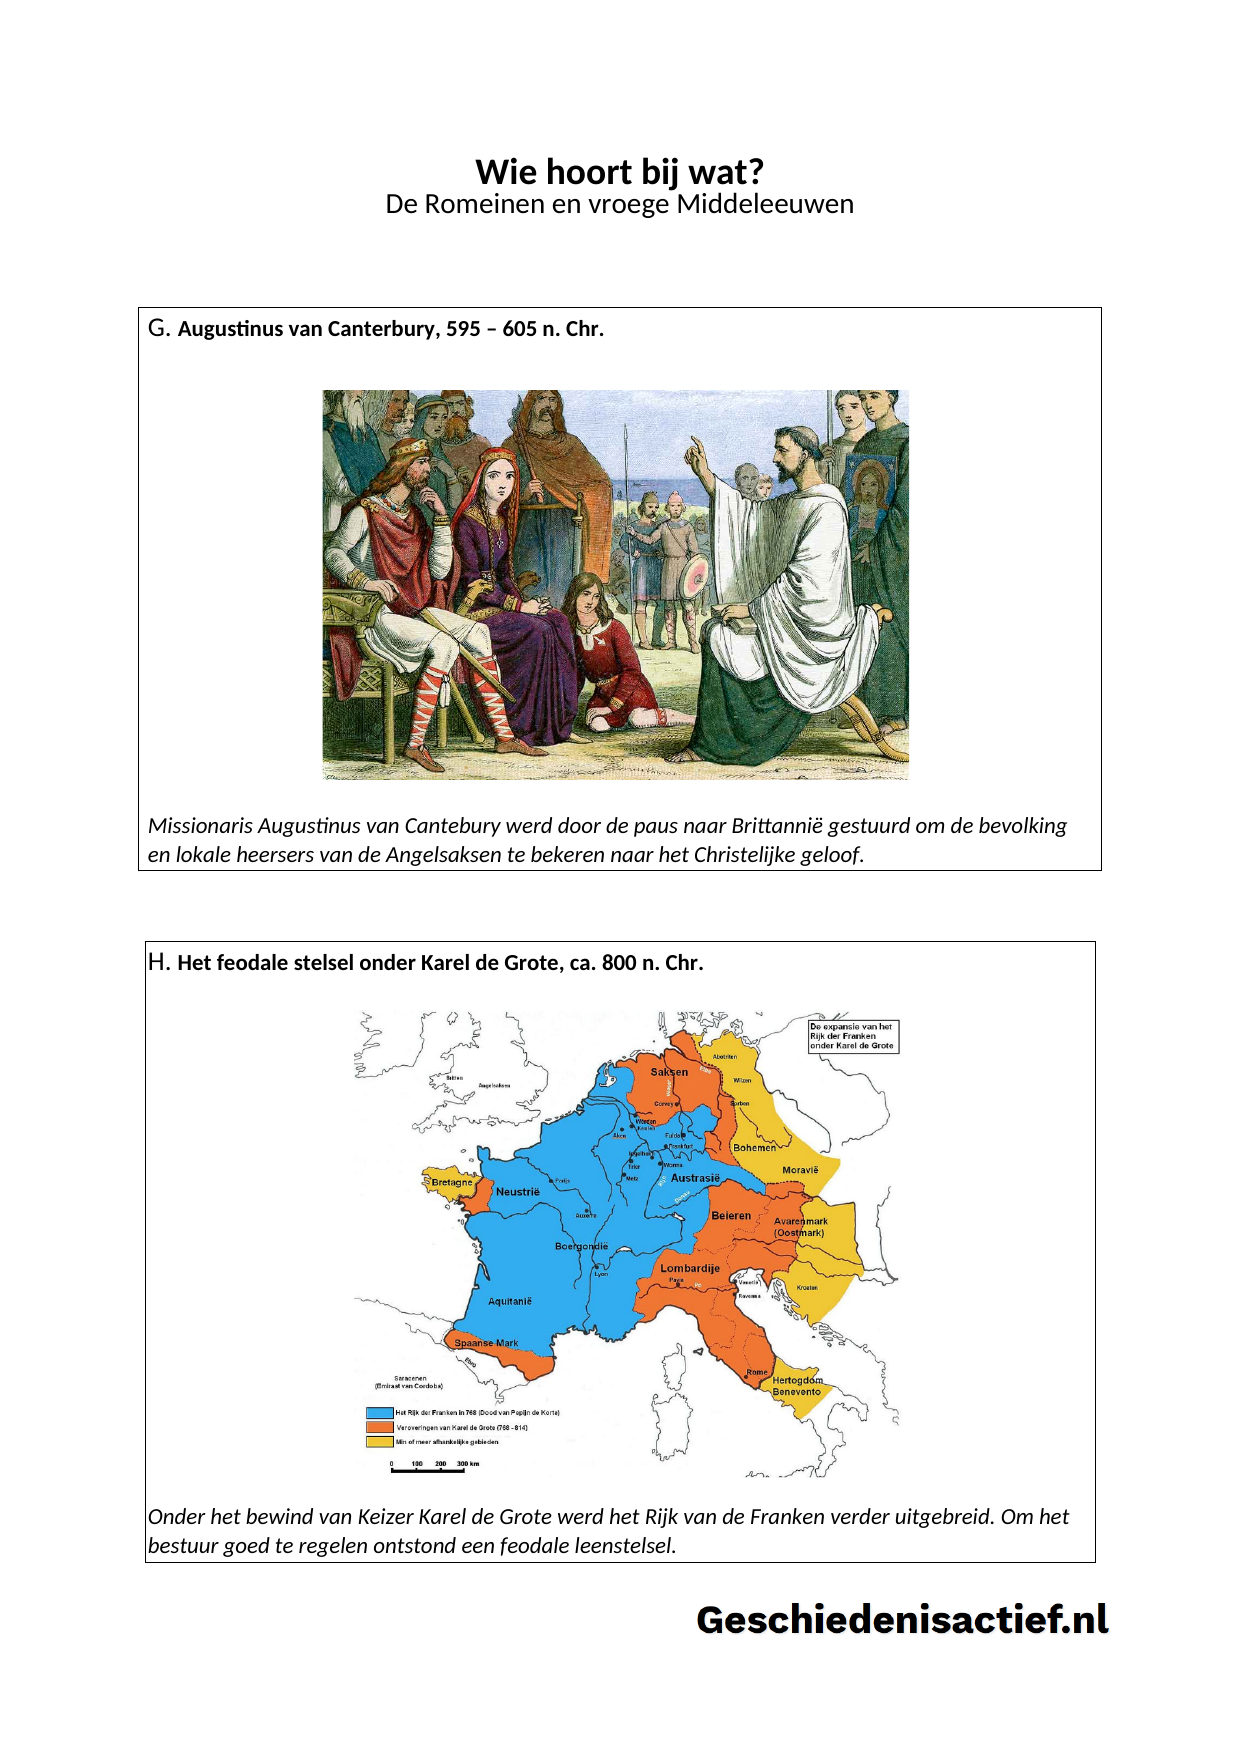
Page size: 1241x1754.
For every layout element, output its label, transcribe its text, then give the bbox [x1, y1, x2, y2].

text H. Het feodale stelsel onder Karel de Grote, ca. 800 n. Chr. [146, 942, 1095, 977]
picture [676, 1560, 1147, 1677]
text Onder het bewind van Keizer Karel de Grote werd het Rijk van de Franken verder uitgebreid. Om het bestuur goed te regelen ontstond een feodale leenstelsel. [146, 1498, 1095, 1562]
picture [354, 1010, 910, 1478]
picture [322, 390, 910, 780]
text Missionaris Augustinus van Cantebury werd door de paus naar Brittannië gestuurd om de bevolking en lokale heersers van de Angelsaksen te bekeren naar het Christelijke geloof. [139, 807, 1101, 870]
text G. Augustinus van Canterbury, 595 – 605 n. Chr. [139, 308, 1101, 343]
